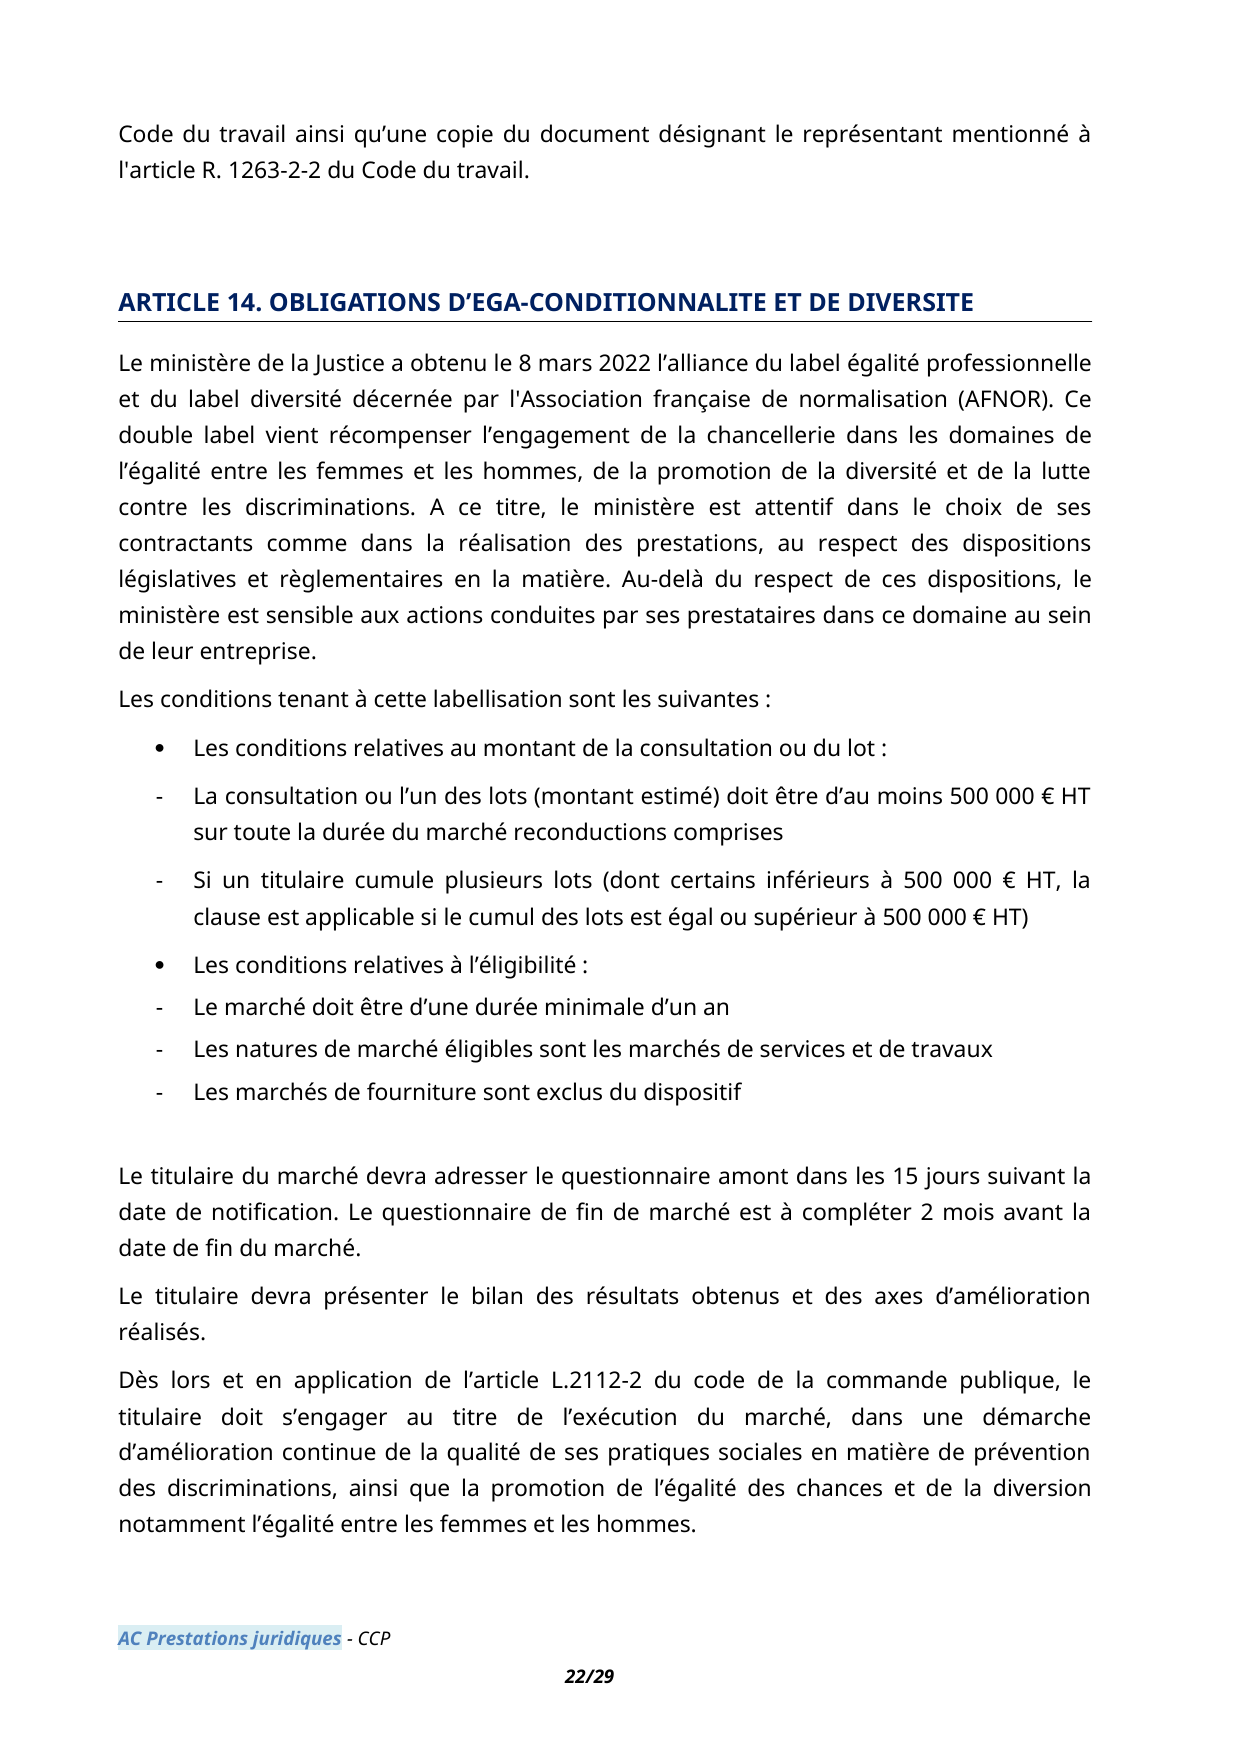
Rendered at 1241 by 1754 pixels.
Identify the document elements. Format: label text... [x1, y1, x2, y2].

text Les conditions relatives à l’éligibilité : [156, 949, 1092, 980]
text Le titulaire devra présenter le bilan des résultats obtenus et des axes d’amélioration réalisés. [118, 1280, 1092, 1347]
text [118, 118, 1092, 185]
list Si un titulaire cumule plusieurs lots (dont certains inférieurs à 500 000 € HT, la clause est applicable si le cumul des lots est égal ou supérieur à 500 000 € HT) [156, 864, 1092, 932]
text Les conditions relatives au montant de la consultation ou du lot : [156, 732, 1092, 763]
list Les natures de marché éligibles sont les marchés de services et de travaux [156, 1033, 1092, 1064]
list Le marché doit être d’une durée minimale d’un an [156, 991, 1092, 1022]
list La consultation ou l’un des lots (montant estimé) doit être d’au moins 500 000 € HT sur toute la durée du marché reconductions comprises [156, 780, 1092, 847]
text Le ministère de la Justice a obtenu le 8 mars 2022 l’alliance du label égalité professionnelle et du label diversité décernée par l'Association française de normalisation (AFNOR). Ce double label vient récompenser l’engagement de la chancellerie dans les domaines de l’égalité entre les femmes et les hommes, de la promotion de la diversité et de la lutte contre les discriminations. A ce titre, le ministère est attentif dans le choix de ses contractants comme dans la réalisation des prestations, au respect des dispositions législatives et règlementaires en la matière. Au-delà du respect de ces dispositions, le ministère est sensible aux actions conduites par ses prestataires dans ce domaine au sein de leur entreprise. [118, 347, 1092, 666]
text Les conditions tenant à cette labellisation sont les suivantes : [118, 683, 1092, 714]
subtitle ARTICLE 14. OBLIGATIONS D’EGA-CONDITIONNALITE ET DE DIVERSITE [118, 285, 1092, 321]
text Dès lors et en application de l’article L.2112-2 du code de la commande publique, le titulaire doit s’engager au titre de l’exécution du marché, dans une démarche d’amélioration continue de la qualité de ses pratiques sociales en matière de prévention des discriminations, ainsi que la promotion de l’égalité des chances et de la diversion notamment l’égalité entre les femmes et les hommes. [118, 1364, 1092, 1539]
list Les marchés de fourniture sont exclus du dispositif [156, 1075, 1092, 1107]
list Le titulaire du marché devra adresser le questionnaire amont dans les 15 jours suivant la date de notification. Le questionnaire de fin de marché est à compléter 2 mois avant la date de fin du marché. [118, 1160, 1092, 1263]
